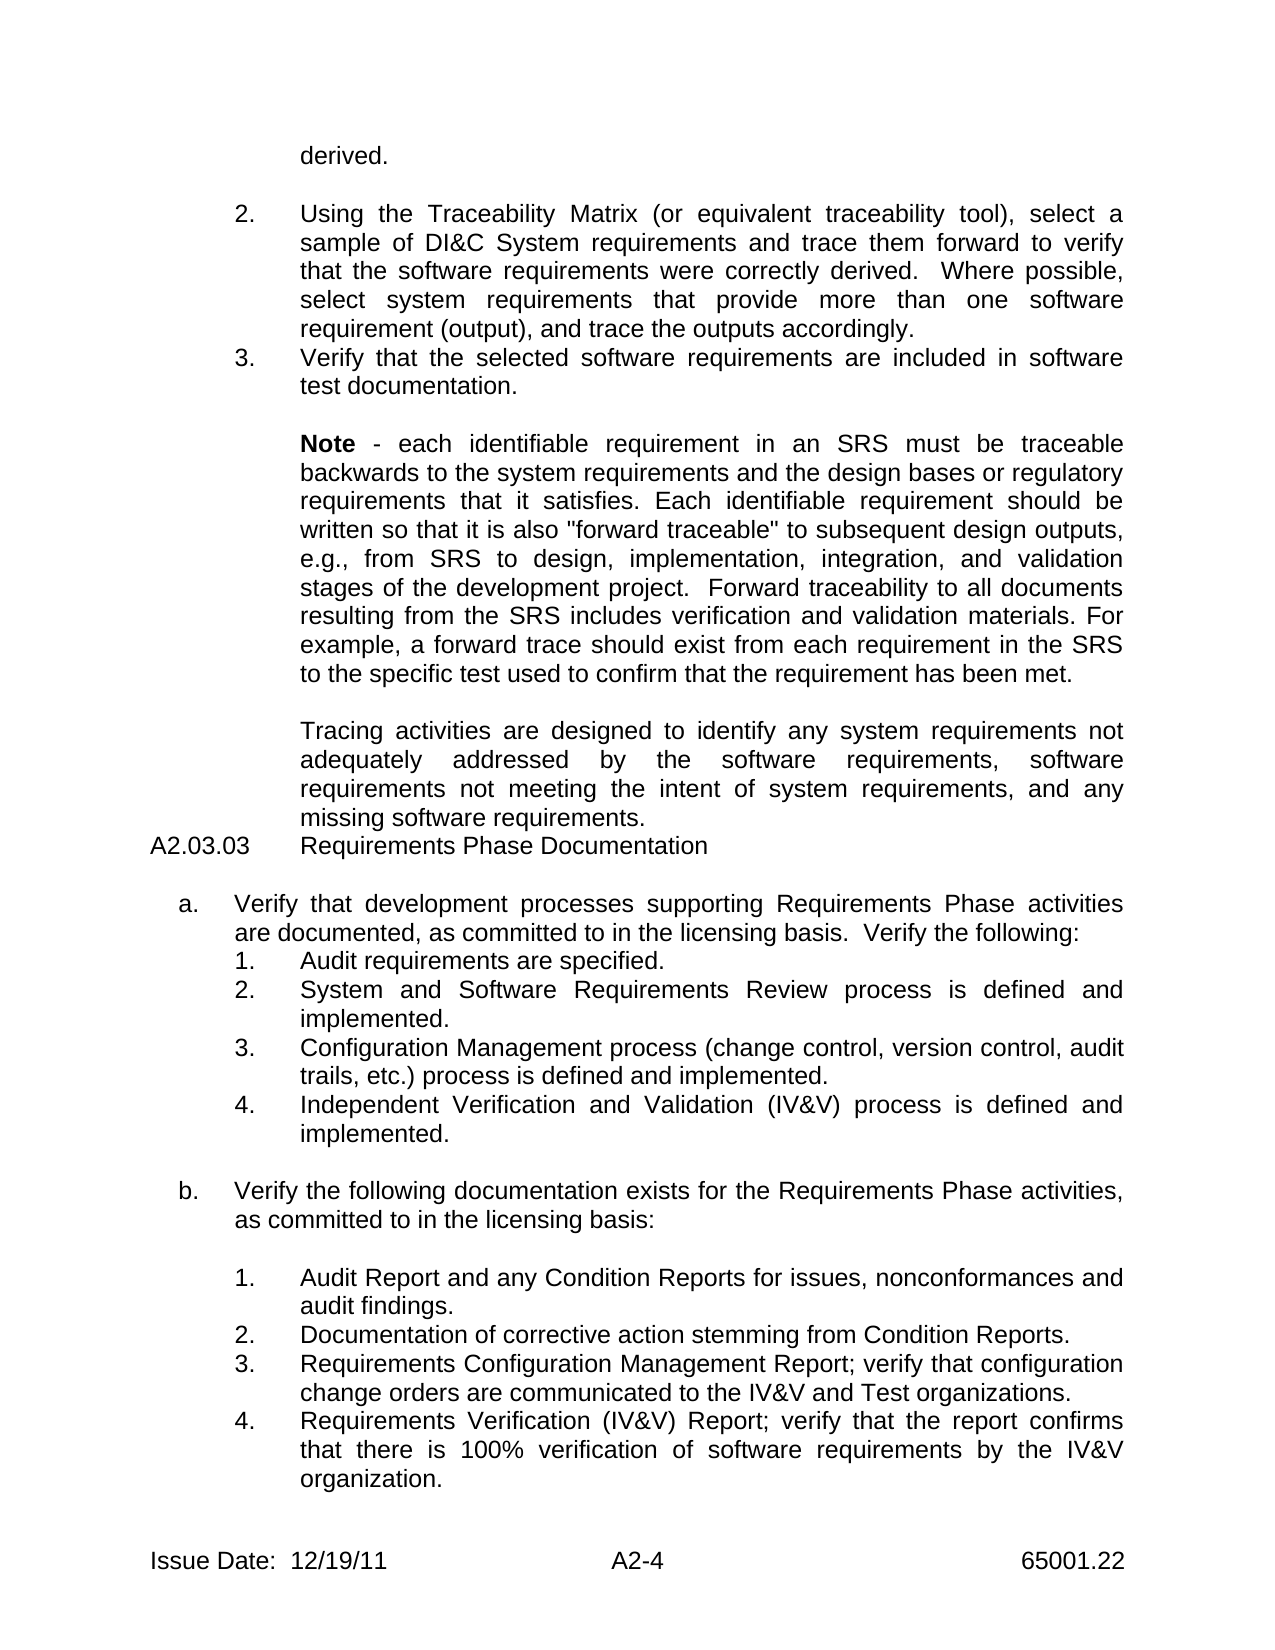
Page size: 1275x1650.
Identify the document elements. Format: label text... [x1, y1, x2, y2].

list Verify that development processes supporting Requirements Phase activities are documented, as committed to in the licensing basis. Verify the following: [178, 889, 1125, 946]
text Note - each identifiable requirement in an SRS must be traceable backwards to the system requirements and the design bases or regulatory requirements that it satisfies. Each identifiable requirement should be written so that it is also "forward traceable" to subsequent design outputs, e.g., from SRS to design, implementation, integration, and validation stages of the development project. Forward traceability to all documents resulting from the SRS includes verification and validation materials. For example, a forward trace should exist from each requirement in the SRS to the specific test used to confirm that the requirement has been met. [300, 429, 1125, 687]
list Independent Verification and Validation (IV&V) process is defined and implemented. [234, 1090, 1125, 1147]
list Requirements Verification (IV&V) Report; verify that the report confirms that there is 100% verification of software requirements by the IV&V organization. [234, 1406, 1125, 1492]
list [234, 141, 1125, 170]
list System and Software Requirements Review process is defined and implemented. [234, 975, 1125, 1032]
list Tracing activities are designed to identify any system requirements not adequately addressed by the software requirements, software requirements not meeting the intent of system requirements, and any missing software requirements. [300, 716, 1125, 831]
text A2.03.03 Requirements Phase Documentation [150, 831, 1125, 860]
list Using the Traceability Matrix (or equivalent traceability tool), select a sample of DI&C System requirements and trace them forward to verify that the software requirements were correctly derived. Where possible, select system requirements that provide more than one software requirement (output), and trace the outputs accordingly. [234, 199, 1125, 342]
list Verify the following documentation exists for the Requirements Phase activities, as committed to in the licensing basis: [178, 1176, 1125, 1234]
list Audit Report and any Condition Reports for issues, nonconformances and audit findings. [234, 1262, 1125, 1320]
list Requirements Configuration Management Report; verify that configuration change orders are communicated to the IV&V and Test organizations. [234, 1349, 1125, 1406]
list Configuration Management process (change control, version control, audit trails, etc.) process is defined and implemented. [234, 1032, 1125, 1090]
list Verify that the selected software requirements are included in software test documentation. [234, 342, 1125, 400]
list Documentation of corrective action stemming from Condition Reports. [234, 1320, 1125, 1349]
list Audit requirements are specified. [234, 946, 1125, 975]
